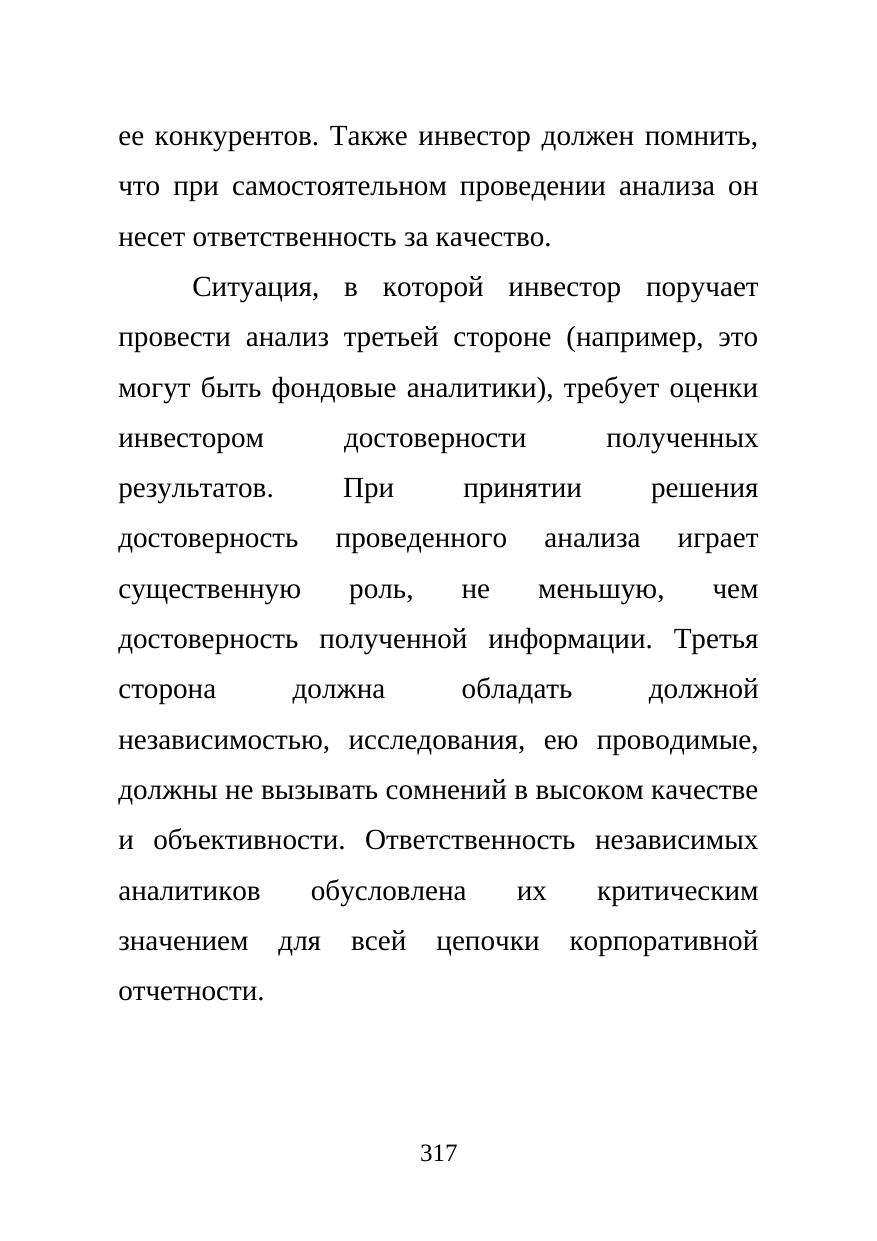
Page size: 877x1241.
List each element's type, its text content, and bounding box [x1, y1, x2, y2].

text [118, 118, 759, 252]
text Ситуация, в которой инвестор поручает провести анализ третьей стороне (например, это могут быть фондовые аналитики), требует оценки инвестором достоверности полученных результатов. При принятии решения достоверность проведенного анализа играет существенную роль, не меньшую, чем достоверность полученной информации. Третья сторона должна обладать должной независимостью, исследования, ею проводимые, должны не вызывать сомнений в высоком качестве и объективности. Ответственность независимых аналитиков обусловлена их критическим значением для всей цепочки корпоративной отчетности. [118, 269, 759, 1007]
